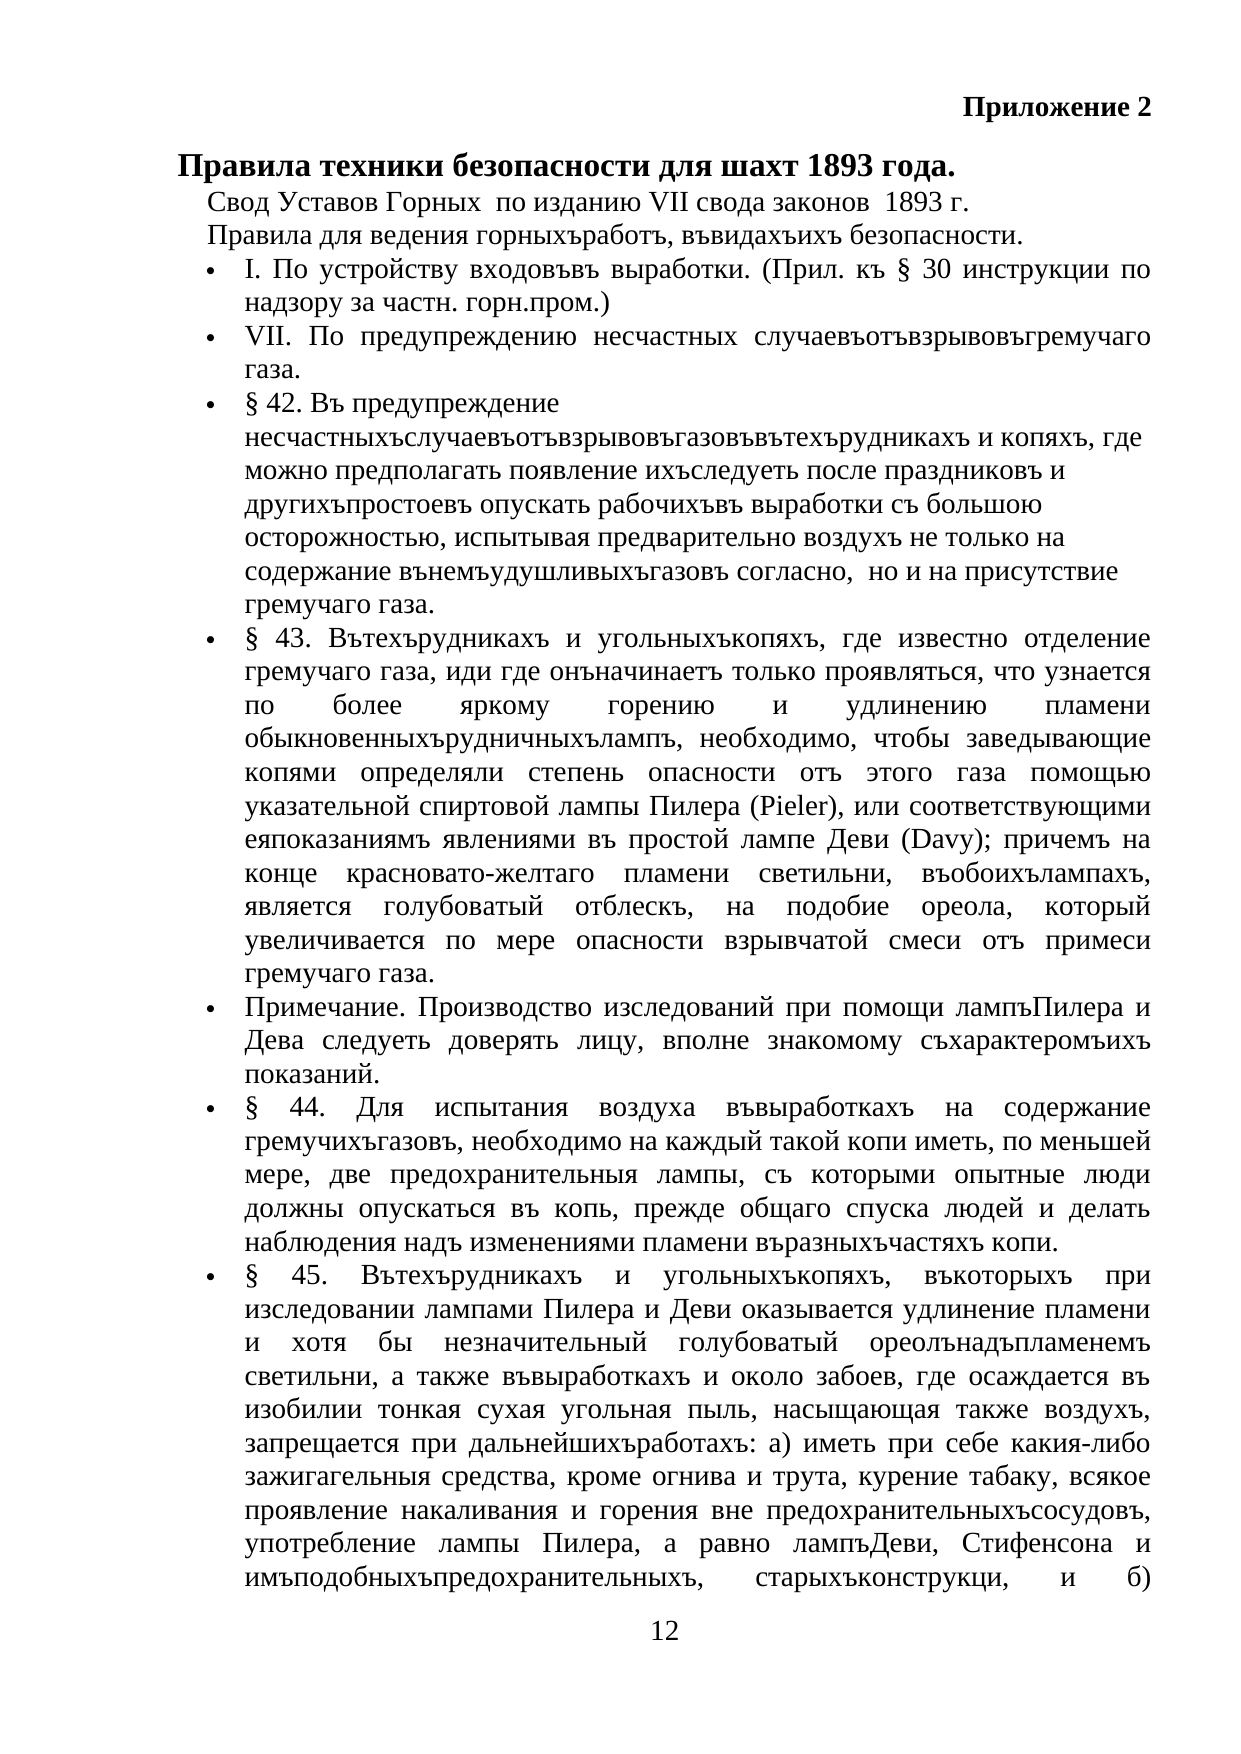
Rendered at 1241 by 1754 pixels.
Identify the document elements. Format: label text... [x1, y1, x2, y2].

text Правила техники безопасности для шахт 1893 года. [177, 146, 1152, 184]
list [207, 1257, 1152, 1593]
list VII. По предупреждению несчастных случаевъотъвзрывовъгремучаго газа. [207, 318, 1152, 385]
text Свод Уставов Горных по изданию VII свода законов 1893 г. [207, 184, 1152, 217]
list Примечание. Производство изследований при помощи лампъПилера и Дева следуеть доверять лицу, вполне знакомому съхарактеромъихъ показаний. [207, 989, 1152, 1089]
list § 42. Въ предупреждение несчастныхъслучаевъотъвзрывовъгазовъвътехърудникахъ и копяхъ, где можно предполагать появление ихъследуеть после праздниковъ и другихъпростоевъ опускать рабочихъвъ выработки съ большою осторожностью, испытывая предварительно воздухъ не только на содержание вънемъудушливыхъгазовъ согласно, но и на присутствие гремучаго газа. [207, 385, 1152, 620]
text Правила для ведения горныхъработъ, въвидахъихъ безопасности. [207, 217, 1152, 251]
list § 43. Вътехърудникахъ и угольныхъкопяхъ, где известно отделение гремучаго газа, иди где онъначинаетъ только проявляться, что узнается по более яркому горению и удлинению пламени обыкновенныхърудничныхълампъ, необходимо, чтобы заведывающие копями определяли степень опасности отъ этого газа помощью указательной спиртовой лампы Пилера (Pieler), или соответствующими еяпоказаниямъ явлениями въ простой лампе Деви (Davy); причемъ на конце красновато-желтаго пламени светильни, въобоихълампахъ, является голубоватый отблескъ, на подобие ореола, который увеличивается по мере опасности взрывчатой смеси отъ примеси гремучаго газа. [207, 620, 1152, 989]
text Приложение 2 [177, 89, 1152, 122]
list I. По устройству входовъвъ выработки. (Прил. къ § 30 инструкции по надзору за частн. горн.пром.) [207, 251, 1152, 318]
list § 44. Для испытания воздуха въвыработкахъ на содержание гремучихъгазовъ, необходимо на каждый такой копи иметь, по меньшей мере, две предохранительныя лампы, съ которыми опытные люди должны опускаться въ копь, прежде общаго спуска людей и делать наблюдения надъ изменениями пламени въразныхъчастяхъ копи. [207, 1089, 1152, 1257]
